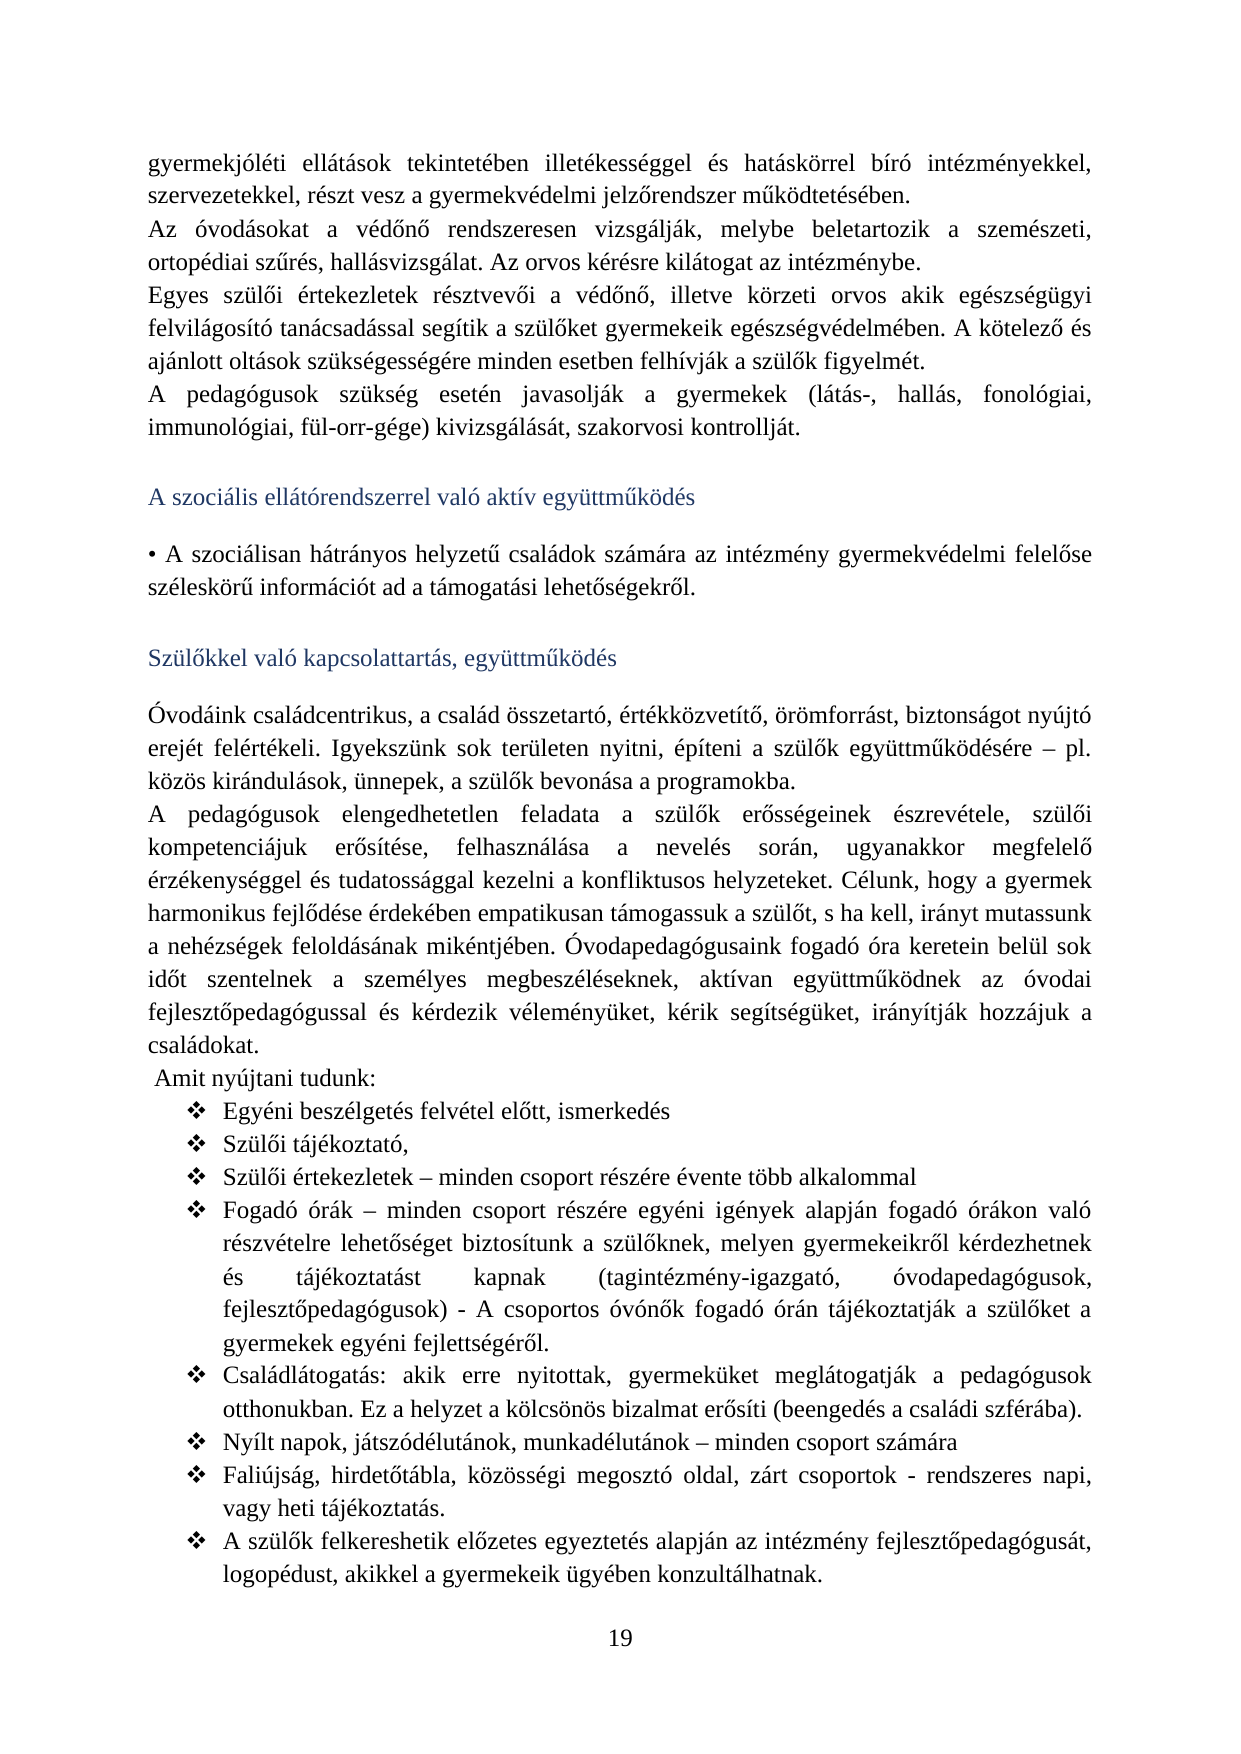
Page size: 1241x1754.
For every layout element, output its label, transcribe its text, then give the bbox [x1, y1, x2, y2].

list Szülői tájékoztató, [185, 1129, 1093, 1158]
list Nyílt napok, játszódélutánok, munkadélutánok – minden csoport számára [185, 1427, 1093, 1455]
list Szülői értekezletek – minden csoport részére évente több alkalommal [185, 1162, 1093, 1191]
list Fogadó órák – minden csoport részére egyéni igények alapján fogadó órákon való részvételre lehetőséget biztosítunk a szülőknek, melyen gyermekeikről kérdezhetnek és tájékoztatást kapnak (tagintézmény-igazgató, óvodapedagógusok, fejlesztőpedagógusok) - A csoportos óvónők fogadó órán tájékoztatják a szülőket a gyermekek egyéni fejlettségéről. [185, 1196, 1093, 1356]
text Egyes szülői értekezletek résztvevői a védőnő, illetve körzeti orvos akik egészségügyi felvilágosító tanácsadással segítik a szülőket gyermekeik egészségvédelmében. A kötelező és ajánlott oltások szükségességére minden esetben felhívják a szülők figyelmét. [148, 280, 1093, 374]
subtitle A szociális ellátórendszerrel való aktív együttműködés [148, 482, 1093, 511]
text A pedagógusok szükség esetén javasolják a gyermekek (látás-, hallás, fonológiai, immunológiai, fül-orr-gége) kivizsgálását, szakorvosi kontrollját. [148, 379, 1093, 441]
list Faliújság, hirdetőtábla, közösségi megosztó oldal, zárt csoportok - rendszeres napi, vagy heti tájékoztatás. [185, 1460, 1093, 1521]
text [148, 148, 1093, 209]
text Az óvodásokat a védőnő rendszeresen vizsgálják, melybe beletartozik a szemészeti, ortopédiai szűrés, hallásvizsgálat. Az orvos kérésre kilátogat az intézménybe. [148, 214, 1093, 275]
list Egyéni beszélgetés felvétel előtt, ismerkedés [185, 1096, 1093, 1125]
text A pedagógusok elengedhetetlen feladata a szülők erősségeinek észrevétele, szülői kompetenciájuk erősítése, felhasználása a nevelés során, ugyanakkor megfelelő érzékenységgel és tudatossággal kezelni a konfliktusos helyzeteket. Célunk, hogy a gyermek harmonikus fejlődése érdekében empatikusan támogassuk a szülőt, s ha kell, irányt mutassunk a nehézségek feloldásának mikéntjében. Óvodapedagógusaink fogadó óra keretein belül sok időt szentelnek a személyes megbeszéléseknek, aktívan együttműködnek az óvodai fejlesztőpedagógussal és kérdezik véleményüket, kérik segítségüket, irányítják hozzájuk a családokat. [148, 799, 1093, 1059]
list A szülők felkereshetik előzetes egyeztetés alapján az intézmény fejlesztőpedagógusát, logopédust, akikkel a gyermekeik ügyében konzultálhatnak. [185, 1526, 1093, 1587]
subtitle Szülőkkel való kapcsolattartás, együttműködés [148, 643, 1093, 671]
list Családlátogatás: akik erre nyitottak, gyermeküket meglátogatják a pedagógusok otthonukban. Ez a helyzet a kölcsönös bizalmat erősíti (beengedés a családi szférába). [185, 1361, 1093, 1422]
text • A szociálisan hátrányos helyzetű családok számára az intézmény gyermekvédelmi felelőse széleskörű információt ad a támogatási lehetőségekről. [148, 539, 1093, 601]
text Óvodáink családcentrikus, a család összetartó, értékközvetítő, örömforrást, biztonságot nyújtó erejét felértékeli. Igyekszünk sok területen nyitni, építeni a szülők együttműködésére – pl. közös kirándulások, ünnepek, a szülők bevonása a programokba. [148, 700, 1093, 795]
text Amit nyújtani tudunk: [148, 1063, 1093, 1092]
